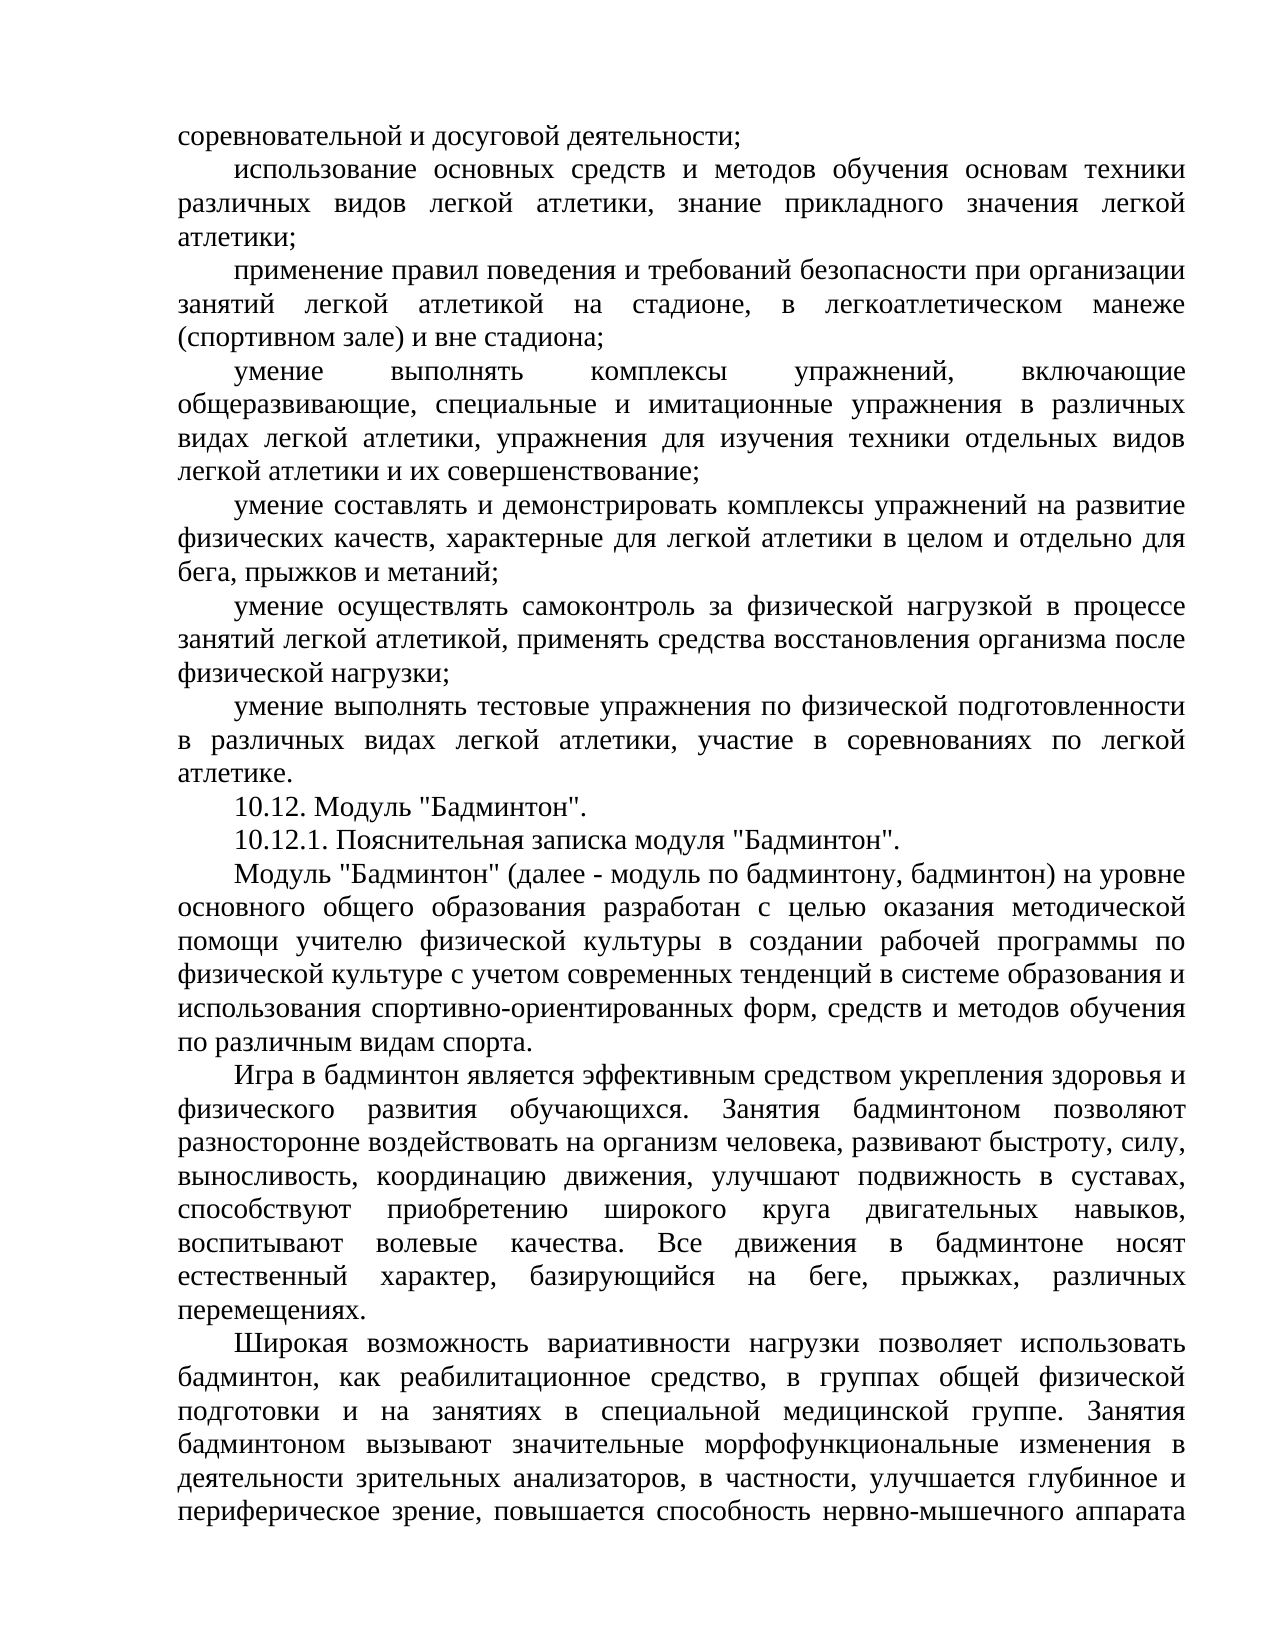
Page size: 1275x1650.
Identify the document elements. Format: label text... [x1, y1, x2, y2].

text умение выполнять комплексы упражнений, включающие общеразвивающие, специальные и имитационные упражнения в различных видах легкой атлетики, упражнения для изучения техники отдельных видов легкой атлетики и их совершенствование; [177, 353, 1186, 487]
text умение составлять и демонстрировать комплексы упражнений на развитие физических качеств, характерные для легкой атлетики в целом и отдельно для бега, прыжков и метаний; [177, 487, 1186, 588]
text Модуль "Бадминтон" (далее - модуль по бадминтону, бадминтон) на уровне основного общего образования разработан с целью оказания методической помощи учителю физической культуры в создании рабочей программы по физической культуре с учетом современных тенденций в системе образования и использования спортивно-ориентированных форм, средств и методов обучения по различным видам спорта. [177, 856, 1186, 1057]
text умение выполнять тестовые упражнения по физической подготовленности в различных видах легкой атлетики, участие в соревнованиях по легкой атлетике. [177, 688, 1186, 789]
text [177, 118, 1186, 152]
text использование основных средств и методов обучения основам техники различных видов легкой атлетики, знание прикладного значения легкой атлетики; [177, 152, 1186, 252]
text применение правил поведения и требований безопасности при организации занятий легкой атлетикой на стадионе, в легкоатлетическом манеже (спортивном зале) и вне стадиона; [177, 252, 1186, 353]
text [177, 1326, 1186, 1527]
text Игра в бадминтон является эффективным средством укрепления здоровья и физического развития обучающихся. Занятия бадминтоном позволяют разносторонне воздействовать на организм человека, развивают быстроту, силу, выносливость, координацию движения, улучшают подвижность в суставах, способствуют приобретению широкого круга двигательных навыков, воспитывают волевые качества. Все движения в бадминтоне носят естественный характер, базирующийся на беге, прыжках, различных перемещениях. [177, 1057, 1186, 1326]
text 10.12. Модуль "Бадминтон". [177, 789, 1186, 822]
text умение осуществлять самоконтроль за физической нагрузкой в процессе занятий легкой атлетикой, применять средства восстановления организма после физической нагрузки; [177, 588, 1186, 688]
text 10.12.1. Пояснительная записка модуля "Бадминтон". [177, 822, 1186, 856]
